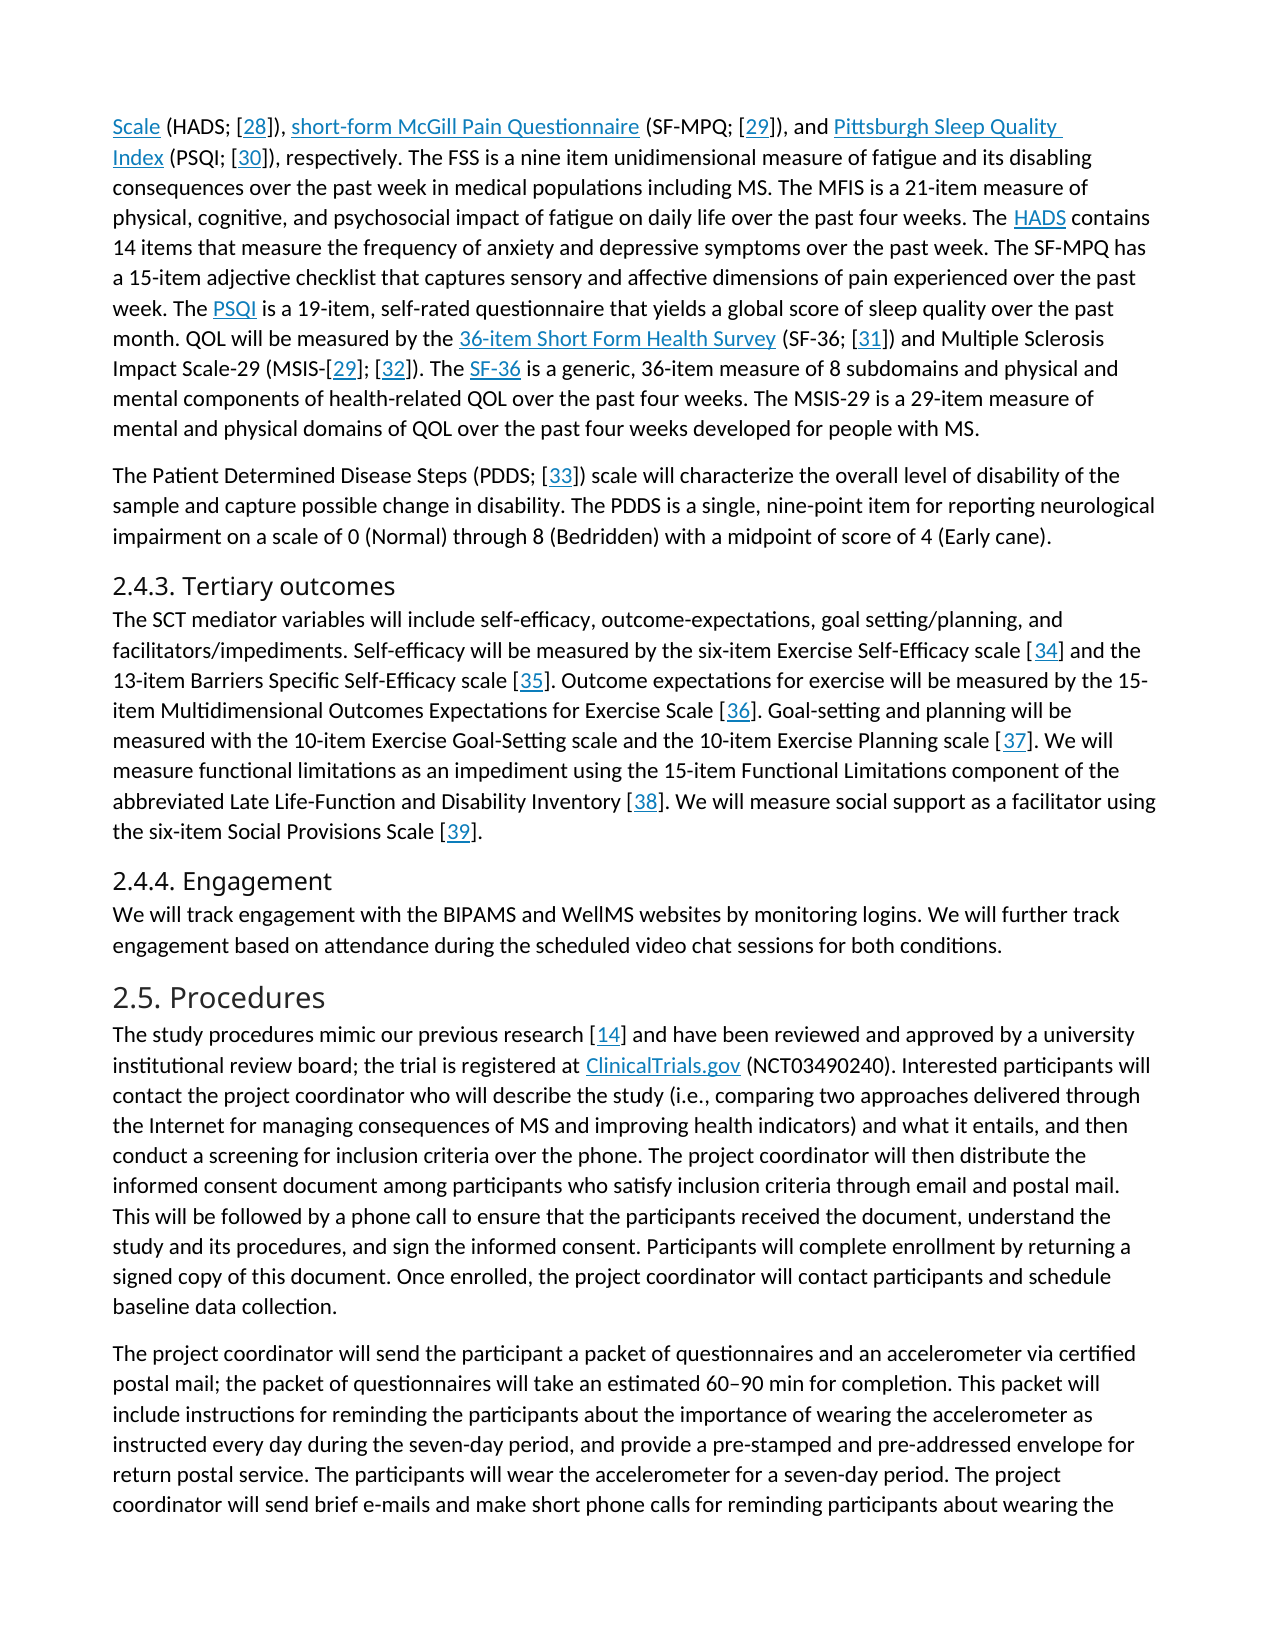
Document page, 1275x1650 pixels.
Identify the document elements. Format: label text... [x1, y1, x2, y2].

subtitle 2.4.3. Tertiary outcomes [112, 569, 1162, 603]
text The Patient Determined Disease Steps (PDDS; [33]) scale will characterize the overall level of disability of the sample and capture possible change in disability. The PDDS is a single, nine-point item for reporting neurological impairment on a scale of 0 (Normal) through 8 (Bedridden) with a midpoint of score of 4 (Early cane). [112, 461, 1162, 550]
subtitle 2.4.4. Engagement [112, 864, 1162, 898]
text The SCT mediator variables will include self-efficacy, outcome-expectations, goal setting/planning, and facilitators/impediments. Self-efficacy will be measured by the six-item Exercise Self-Efficacy scale [34] and the 13-item Barriers Specific Self-Efficacy scale [35]. Outcome expectations for exercise will be measured by the 15-item Multidimensional Outcomes Expectations for Exercise Scale [36]. Goal-setting and planning will be measured with the 10-item Exercise Goal-Setting scale and the 10-item Exercise Planning scale [37]. We will measure functional limitations as an impediment using the 15-item Functional Limitations component of the abbreviated Late Life-Function and Disability Inventory [38]. We will measure social support as a facilitator using the six-item Social Provisions Scale [39]. [112, 606, 1162, 845]
subtitle 2.5. Procedures [112, 978, 1162, 1017]
text The study procedures mimic our previous research [14] and have been reviewed and approved by a university institutional review board; the trial is registered at ClinicalTrials.gov (NCT03490240). Interested participants will contact the project coordinator who will describe the study (i.e., comparing two approaches delivered through the Internet for managing consequences of MS and improving health indicators) and what it entails, and then conduct a screening for inclusion criteria over the phone. The project coordinator will then distribute the informed consent document among participants who satisfy inclusion criteria through email and postal mail. This will be followed by a phone call to ensure that the participants received the document, understand the study and its procedures, and sign the informed consent. Participants will complete enrollment by returning a signed copy of this document. Once enrolled, the project coordinator will contact participants and schedule baseline data collection. [112, 1021, 1162, 1320]
text We will track engagement with the BIPAMS and WellMS websites by monitoring logins. We will further track engagement based on attendance during the scheduled video chat sessions for both conditions. [112, 901, 1162, 959]
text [112, 1339, 1162, 1518]
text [112, 112, 1162, 443]
